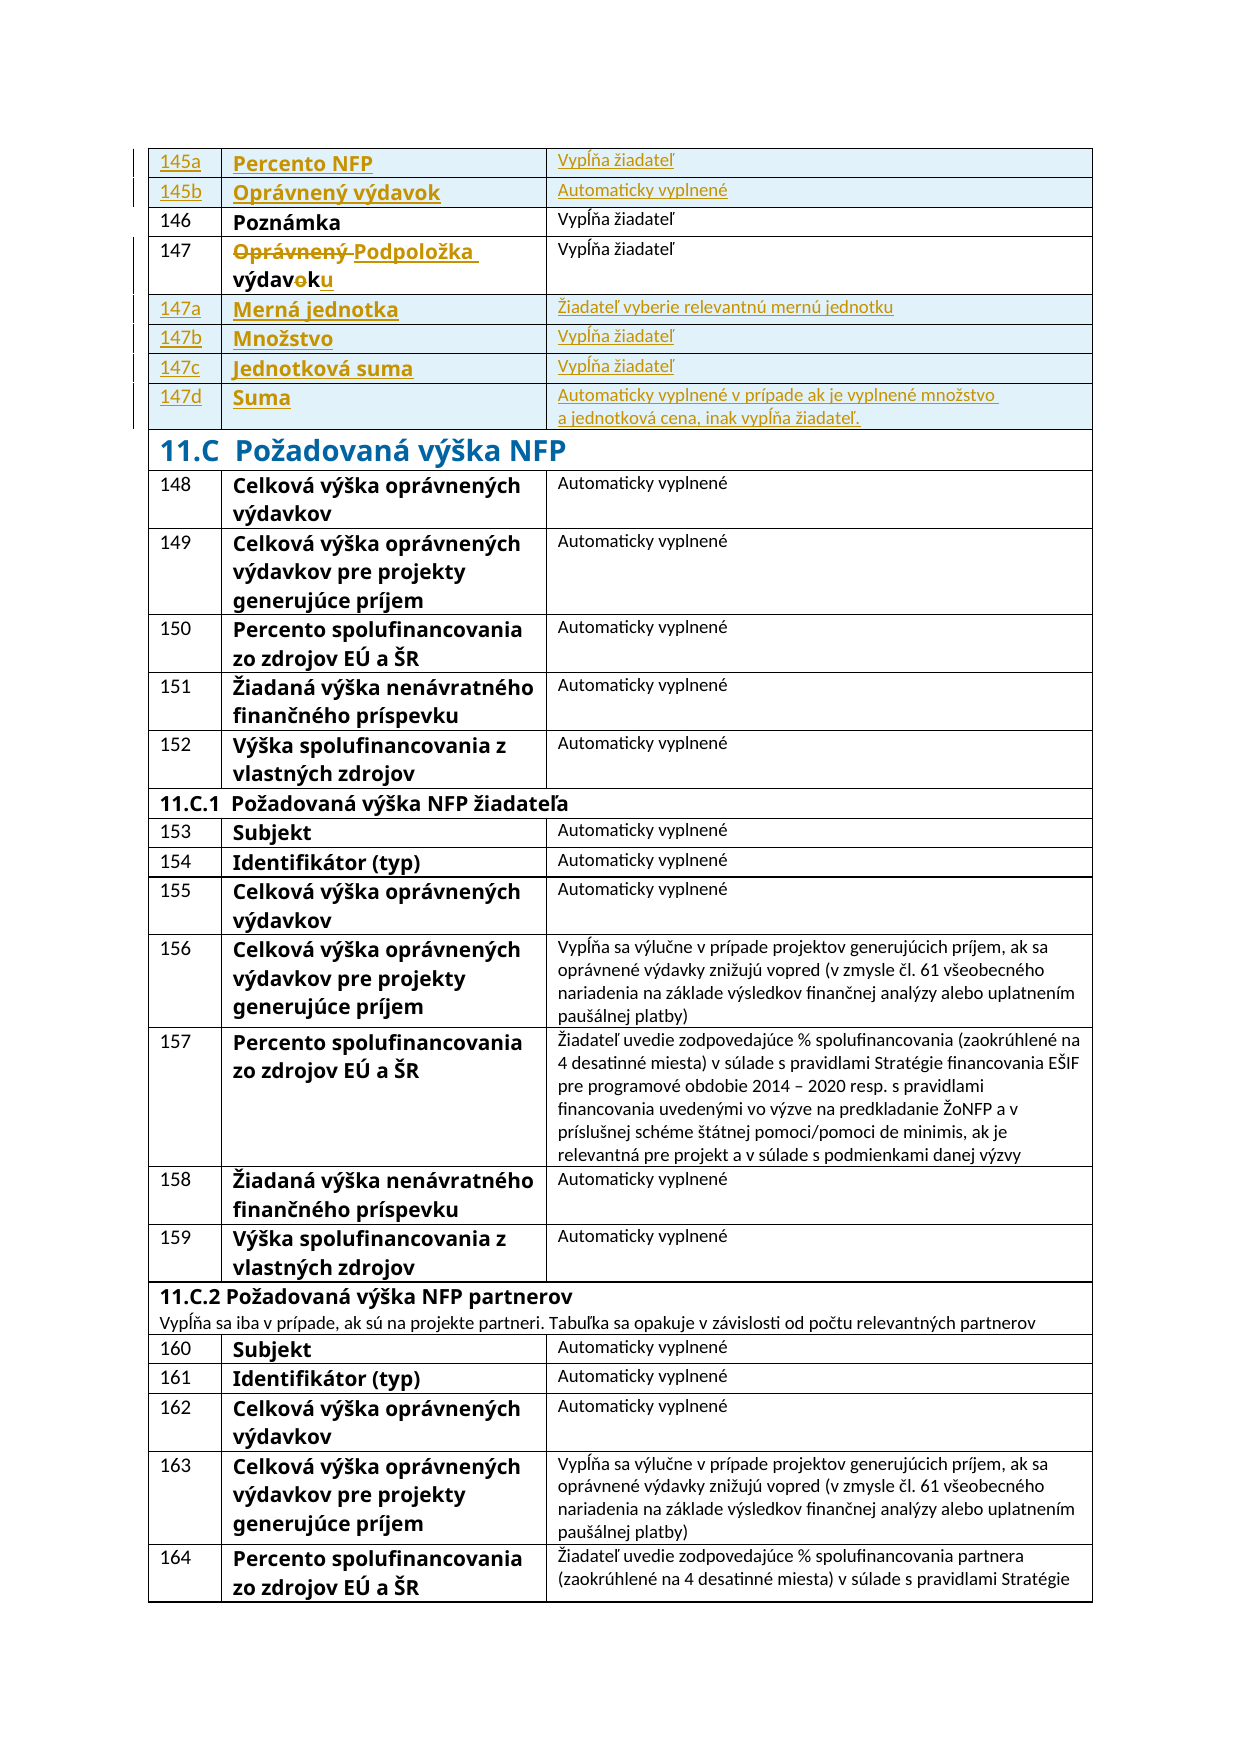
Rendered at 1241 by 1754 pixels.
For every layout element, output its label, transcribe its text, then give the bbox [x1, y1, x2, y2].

table_cell Automaticky vyplnené [547, 615, 1092, 672]
table_cell 156 [149, 935, 221, 1027]
table_cell Vypĺňa žiadateľ [547, 237, 1092, 294]
table_cell Celková výška oprávnených výdavkov [222, 878, 546, 934]
table_cell Automaticky vyplnené [547, 1225, 1092, 1281]
table_cell výdavk [222, 237, 546, 294]
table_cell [547, 1545, 1092, 1601]
table_cell Vypĺňa žiadateľ [547, 208, 1092, 236]
table_cell Poznámka [222, 208, 546, 236]
table_cell 154 [149, 848, 221, 876]
table_cell 151 [149, 673, 221, 730]
table_cell 164 [149, 1545, 221, 1601]
table_cell Automaticky vyplnené [547, 529, 1092, 614]
table_cell Identifikátor (typ) [222, 848, 546, 876]
table_cell Výška spolufinancovania z vlastných zdrojov [222, 1225, 546, 1281]
table_cell 161 [149, 1364, 221, 1393]
table_cell Automaticky vyplnené [547, 819, 1092, 847]
table_cell Identifikátor (typ) [222, 1364, 546, 1393]
table_cell Subjekt [222, 1335, 546, 1363]
table_cell Automaticky vyplnené [547, 848, 1092, 876]
table_cell Automaticky vyplnené [547, 1335, 1092, 1363]
table_cell 159 [149, 1225, 221, 1281]
table_cell 158 [149, 1167, 221, 1223]
table_cell Vypĺňa sa výlučne v prípade projektov generujúcich príjem, ak sa oprávnené výdavky znižujú vopred (v zmysle čl. 61 všeobecného nariadenia na základe výsledkov finančnej analýzy alebo uplatnením paušálnej platby) [547, 1452, 1092, 1543]
table_cell 147 [149, 237, 221, 294]
table_cell Výška spolufinancovania z vlastných zdrojov [222, 731, 546, 788]
table_cell 153 [149, 819, 221, 847]
table_cell Celková výška oprávnených výdavkov pre projekty generujúce príjem [222, 529, 546, 614]
table_cell Celková výška oprávnených výdavkov pre projekty generujúce príjem [222, 1452, 546, 1543]
table_cell Automaticky vyplnené [547, 471, 1092, 528]
table_cell Žiadaná výška nenávratného finančného príspevku [222, 673, 546, 730]
table_cell Žiadateľ uvedie zodpovedajúce % spolufinancovania (zaokrúhlené na 4 desatinné miesta) v súlade s pravidlami Stratégie financovania EŠIF pre programové obdobie 2014 – 2020 resp. s pravidlami financovania uvedenými vo výzve na predkladanie ŽoNFP a v príslušnej schéme štátnej pomoci/pomoci de minimis, ak je relevantná pre projekt a v súlade s podmienkami danej výzvy [547, 1028, 1092, 1166]
table_cell Automaticky vyplnené [547, 1364, 1092, 1393]
table_cell 146 [149, 208, 221, 236]
table_cell Automaticky vyplnené [547, 878, 1092, 934]
table_cell Automaticky vyplnené [547, 731, 1092, 788]
table_cell 163 [149, 1452, 221, 1543]
table_cell 162 [149, 1394, 221, 1451]
table_cell 152 [149, 731, 221, 788]
table_cell 160 [149, 1335, 221, 1363]
table_cell Automaticky vyplnené [547, 673, 1092, 730]
table_cell Subjekt [222, 819, 546, 847]
table_cell Celková výška oprávnených výdavkov pre projekty generujúce príjem [222, 935, 546, 1027]
table_cell Percento spolufinancovania zo zdrojov EÚ a ŠR [222, 615, 546, 672]
table_cell Žiadaná výška nenávratného finančného príspevku [222, 1167, 546, 1223]
table_cell Celková výška oprávnených výdavkov [222, 471, 546, 528]
table_cell 157 [149, 1028, 221, 1166]
table_cell Automaticky vyplnené [547, 1167, 1092, 1223]
table_cell 155 [149, 878, 221, 934]
table_cell Percento spolufinancovania zo zdrojov EÚ a ŠR [222, 1028, 546, 1166]
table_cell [222, 1545, 546, 1601]
table_cell Automaticky vyplnené [547, 1394, 1092, 1451]
table_cell 11.C Požadovaná výška NFP [149, 430, 1092, 470]
table_cell Vypĺňa sa výlučne v prípade projektov generujúcich príjem, ak sa oprávnené výdavky znižujú vopred (v zmysle čl. 61 všeobecného nariadenia na základe výsledkov finančnej analýzy alebo uplatnením paušálnej platby) [547, 935, 1092, 1027]
table_cell 150 [149, 615, 221, 672]
table_cell Celková výška oprávnených výdavkov [222, 1394, 546, 1451]
table_cell 11.C.1 Požadovaná výška NFP žiadateľa [149, 789, 1092, 817]
table_cell 149 [149, 529, 221, 614]
table_cell 148 [149, 471, 221, 528]
table_cell 11.C.2 Požadovaná výška NFP partnerov Vypĺňa sa iba v prípade, ak sú na projekte partneri. Tabuľka sa opakuje v závislosti od počtu relevantných partnerov [149, 1283, 1092, 1334]
